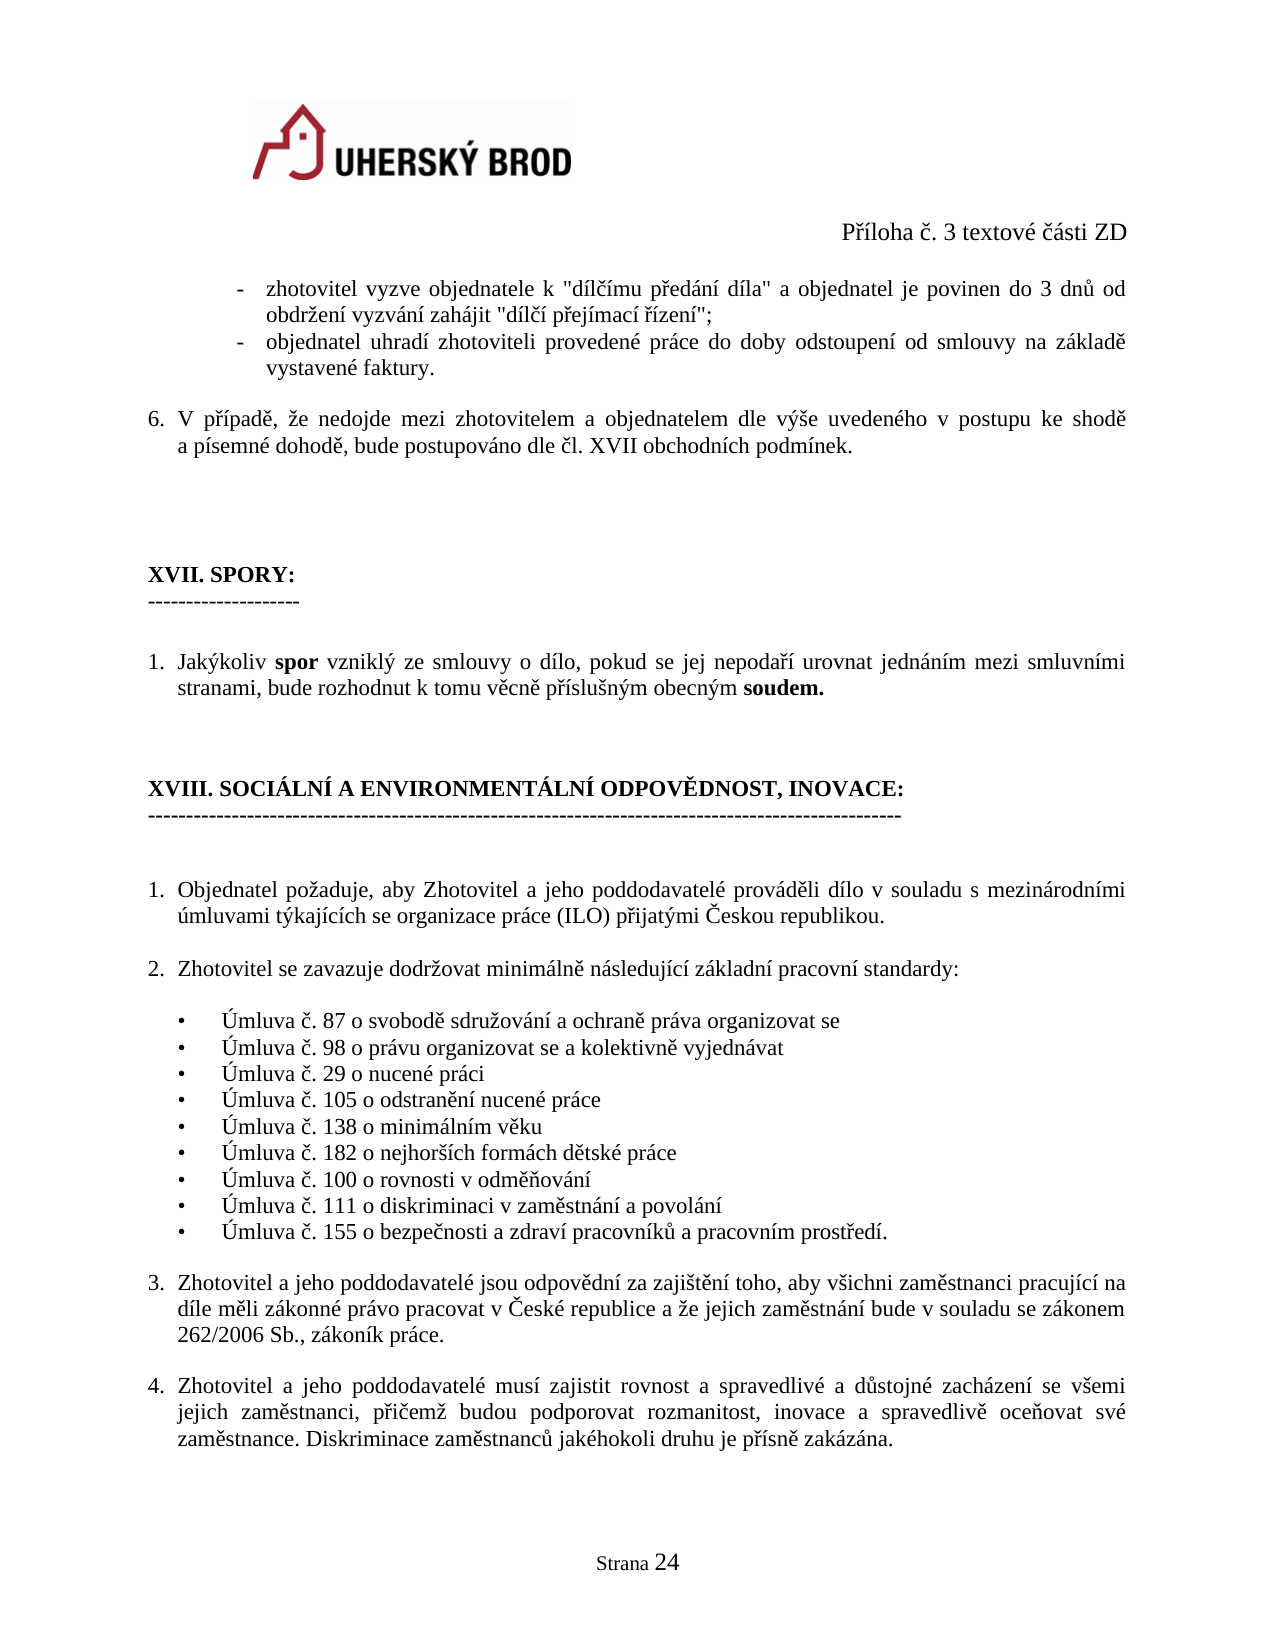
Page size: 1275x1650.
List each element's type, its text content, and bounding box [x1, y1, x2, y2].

subtitle • Úmluva č. 155 o bezpečnosti a zdraví pracovníků a pracovním prostředí. [177, 1218, 1127, 1245]
list Jakýkoliv spor vzniklý ze smlouvy o dílo, pokud se jej nepodaří urovnat jednáním mezi smluvními stranami, bude rozhodnut k tomu věcně příslušným obecným soudem. [148, 648, 1127, 701]
subtitle Zhotovitel a jeho poddodavatelé musí zajistit rovnost a spravedlivé a důstojné zacházení se všemi jejich zaměstnanci, přičemž budou podporovat rozmanitost, inovace a spravedlivě oceňovat své zaměstnance. Diskriminace zaměstnanců jakéhokoli druhu je přísně zakázána. [148, 1372, 1127, 1451]
subtitle • Úmluva č. 29 o nucené práci [177, 1060, 1127, 1087]
subtitle • Úmluva č. 182 o nejhorších formách dětské práce [177, 1139, 1127, 1166]
subtitle • Úmluva č. 105 o odstranění nucené práce [177, 1087, 1127, 1113]
text - zhotovitel vyzve objednatele k "dílčímu předání díla" a objednatel je povinen do 3 dnů od obdržení vyzvání zahájit "dílčí přejímací řízení"; [236, 275, 1127, 328]
subtitle • Úmluva č. 100 o rovnosti v odměňování [177, 1166, 1127, 1192]
list Zhotovitel se zavazuje dodržovat minimálně následující základní pracovní standardy: [148, 955, 1127, 981]
list V případě, že nedojde mezi zhotovitelem a objednatelem dle výše uvedeného v postupu ke shodě a písemné dohodě, bude postupováno dle čl. XVII obchodních podmínek. [148, 405, 1127, 458]
text - objednatel uhradí zhotoviteli provedené práce do doby odstoupení od smlouvy na základě vystavené faktury. [236, 328, 1127, 380]
picture [252, 103, 571, 180]
text -------------------- [148, 587, 1127, 613]
subtitle XVII. SPORY: [148, 561, 1127, 587]
subtitle • Úmluva č. 138 o minimálním věku [177, 1113, 1127, 1139]
subtitle --------------------------------------------------------------------------------------------------- [148, 801, 1127, 828]
subtitle XVIII. Sociální a environmentální odpovědnost, inovace: [148, 775, 1127, 801]
subtitle • Úmluva č. 111 o diskriminaci v zaměstnání a povolání [177, 1192, 1127, 1218]
subtitle • Úmluva č. 98 o právu organizovat se a kolektivně vyjednávat [177, 1034, 1127, 1060]
subtitle Objednatel požaduje, aby Zhotovitel a jeho poddodavatelé prováděli dílo v souladu s mezinárodními úmluvami týkajících se organizace práce (ILO) přijatými Českou republikou. [148, 876, 1127, 928]
list • Úmluva č. 87 o svobodě sdružování a ochraně práva organizovat se [177, 1007, 1127, 1034]
subtitle Zhotovitel a jeho poddodavatelé jsou odpovědní za zajištění toho, aby všichni zaměstnanci pracující na díle měli zákonné právo pracovat v České republice a že jejich zaměstnání bude v souladu se zákonem 262/2006 Sb., zákoník práce. [148, 1269, 1127, 1348]
